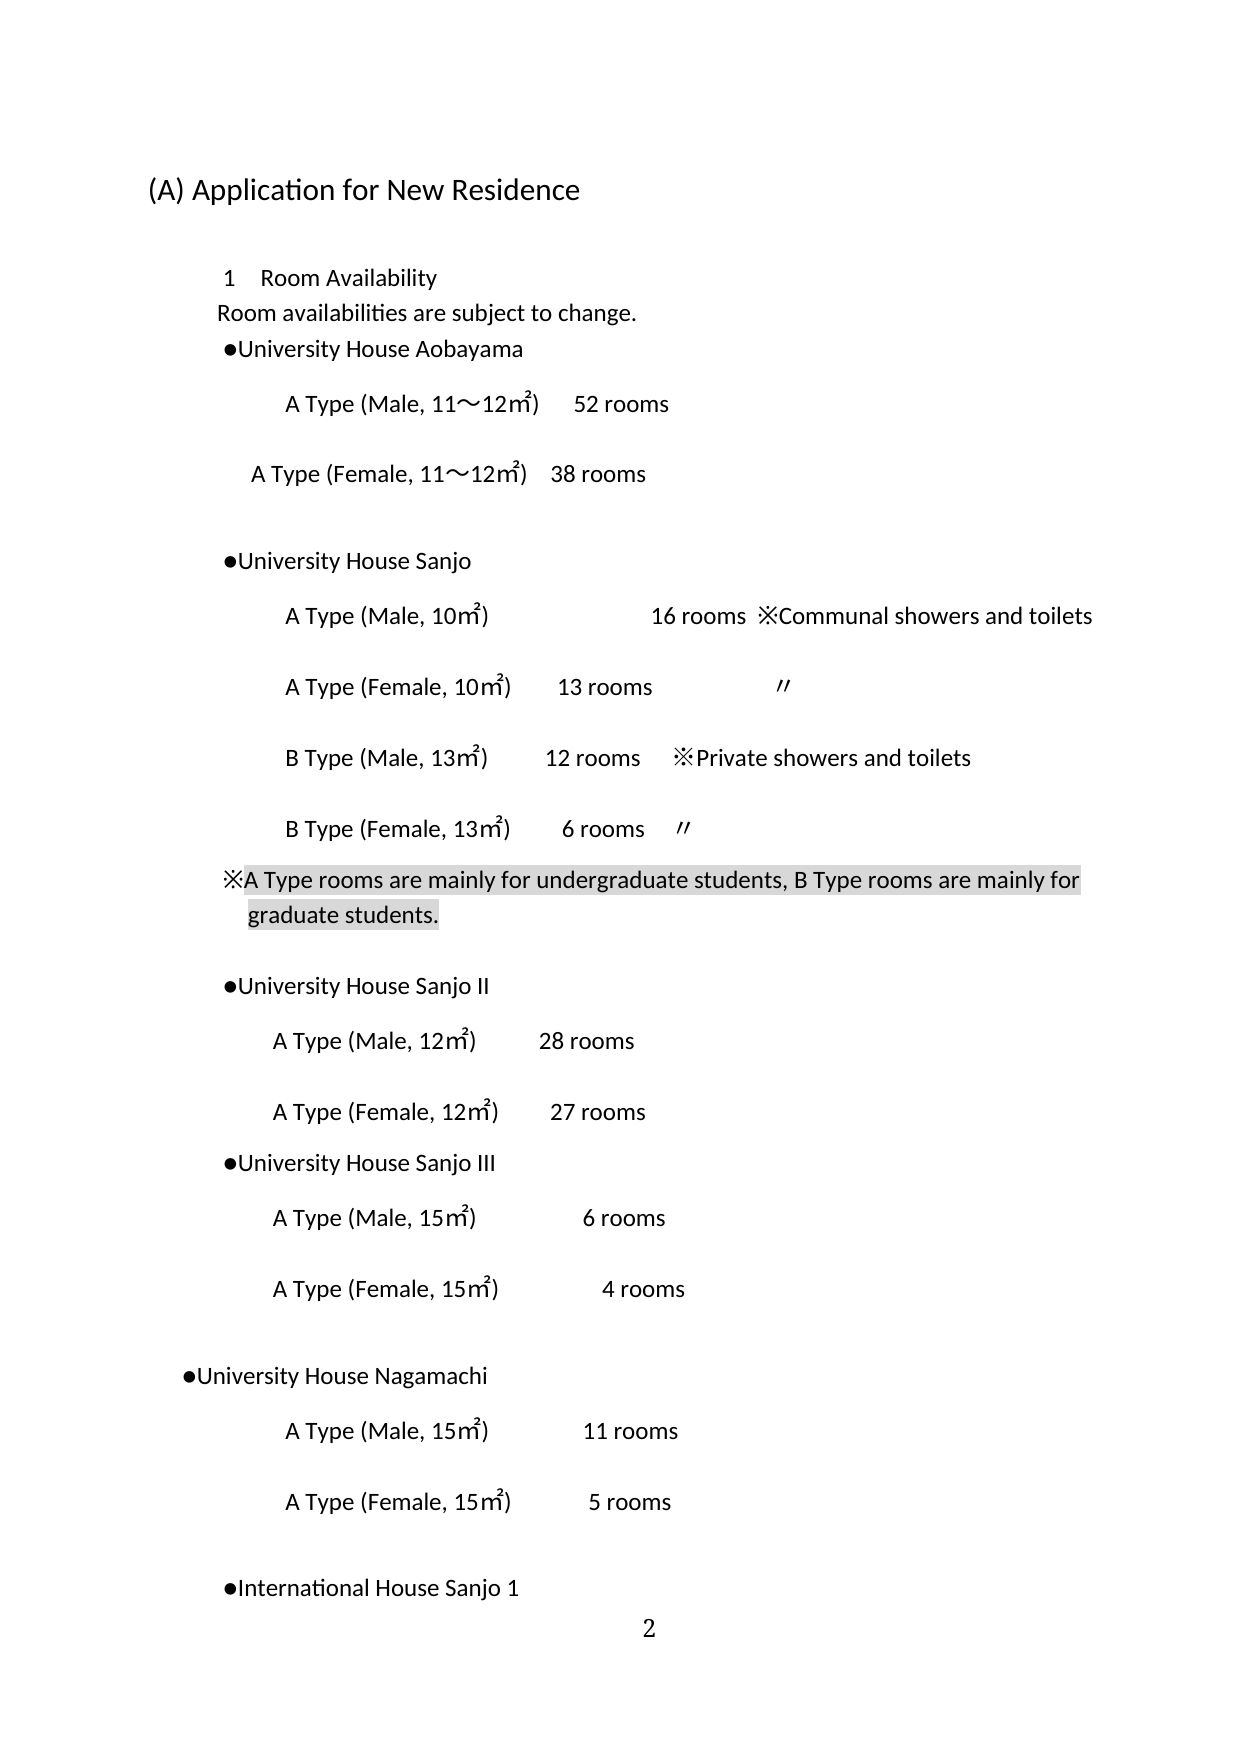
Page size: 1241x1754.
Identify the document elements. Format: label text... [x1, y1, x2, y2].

text A Type (Male, 11～12㎡) 52 rooms [223, 366, 1150, 437]
text ※A Type rooms are mainly for undergraduate students, B Type rooms are mainly for graduate students. [223, 862, 1150, 932]
text 1 Room Availability [223, 259, 1150, 295]
text ●University House Sanjo [223, 543, 1150, 578]
text ●University House Nagamachi [148, 1357, 1150, 1393]
text A Type (Male, 10㎡) 16 rooms ※Communal showers and toilets [223, 578, 1150, 649]
text ●International House Sanjo 1 [223, 1570, 1150, 1605]
text B Type (Male, 13㎡) 12 rooms ※Private showers and toilets [223, 720, 1150, 791]
text A Type (Male, 15㎡) 11 rooms [223, 1393, 1150, 1464]
text Room availabilities are subject to change. [148, 295, 1150, 330]
text (A) Application for New Residence [148, 153, 1150, 224]
text A Type (Female, 12㎡) 27 rooms [223, 1074, 1150, 1145]
text A Type (Female, 15㎡) 5 rooms [223, 1464, 1150, 1534]
text A Type (Male, 12㎡) 28 rooms [223, 1003, 1150, 1074]
text A Type (Female, 10㎡) 13 rooms 〃 [285, 649, 1150, 720]
text ●University House Sanjo III [223, 1145, 1150, 1180]
text ●University House Sanjo II [223, 968, 1150, 1003]
text A Type (Female, 11～12㎡) 38 rooms [223, 437, 1150, 507]
text A Type (Female, 15㎡) 4 rooms [223, 1251, 1150, 1322]
text A Type (Male, 15㎡) 6 rooms [223, 1180, 1150, 1251]
text B Type (Female, 13㎡) 6 rooms 〃 [223, 791, 1150, 862]
text ●University House Aobayama [223, 330, 1150, 366]
